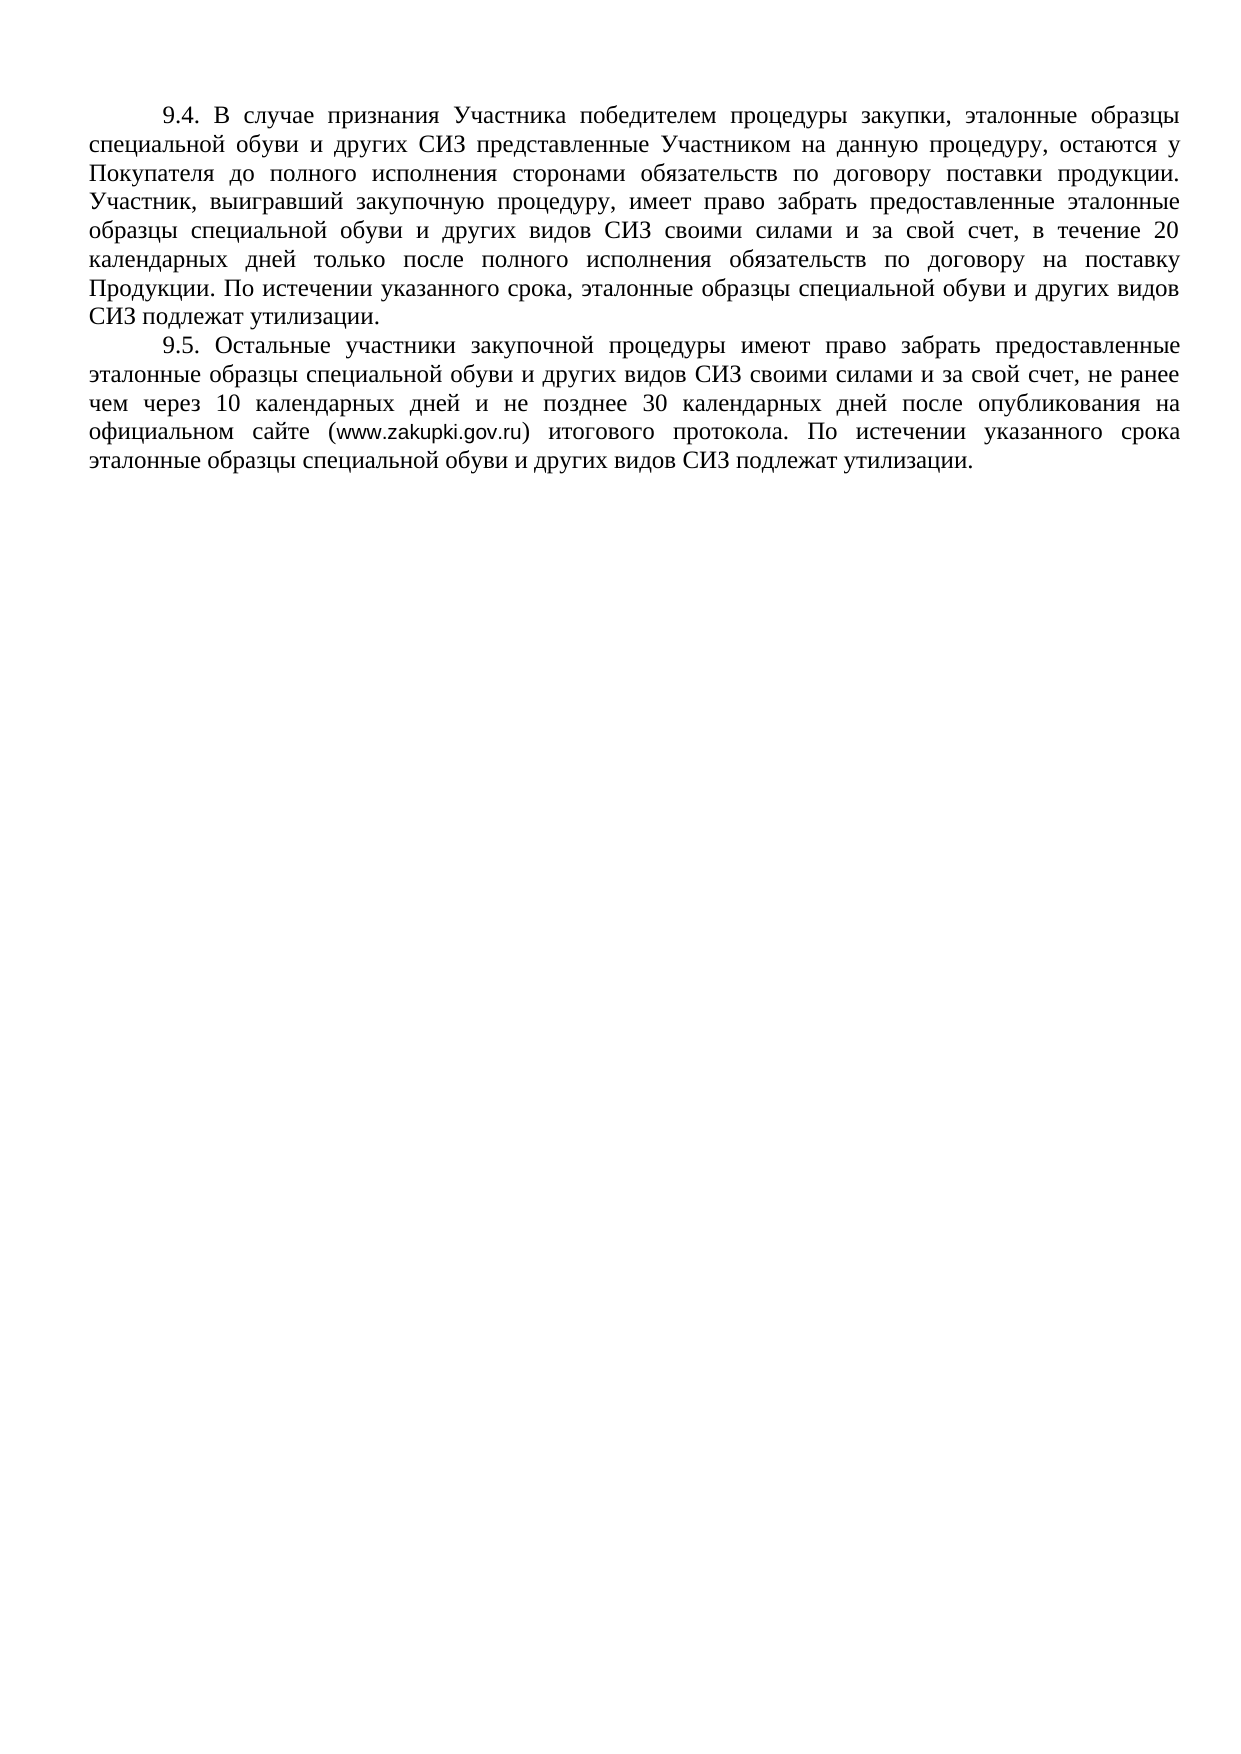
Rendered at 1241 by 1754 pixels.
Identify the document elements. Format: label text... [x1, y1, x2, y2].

text 9.5. Остальные участники закупочной процедуры имеют право забрать предоставленные эталонные образцы специальной обуви и других видов СИЗ своими силами и за свой счет, не ранее чем через 10 календарных дней и не позднее 30 календарных дней после опубликования на официальном сайте (www.zakupki.gov.ru) итогового протокола. По истечении указанного срока эталонные образцы специальной обуви и других видов СИЗ подлежат утилизации. [89, 330, 1181, 474]
text 9.4. В случае признания Участника победителем процедуры закупки, эталонные образцы специальной обуви и других СИЗ представленные Участником на данную процедуру, остаются у Покупателя до полного исполнения сторонами обязательств по договору поставки продукции. Участник, выигравший закупочную процедуру, имеет право забрать предоставленные эталонные образцы специальной обуви и других видов СИЗ своими силами и за свой счет, в течение 20 календарных дней только после полного исполнения обязательств по договору на поставку Продукции. По истечении указанного срока, эталонные образцы специальной обуви и других видов СИЗ подлежат утилизации. [89, 100, 1181, 330]
